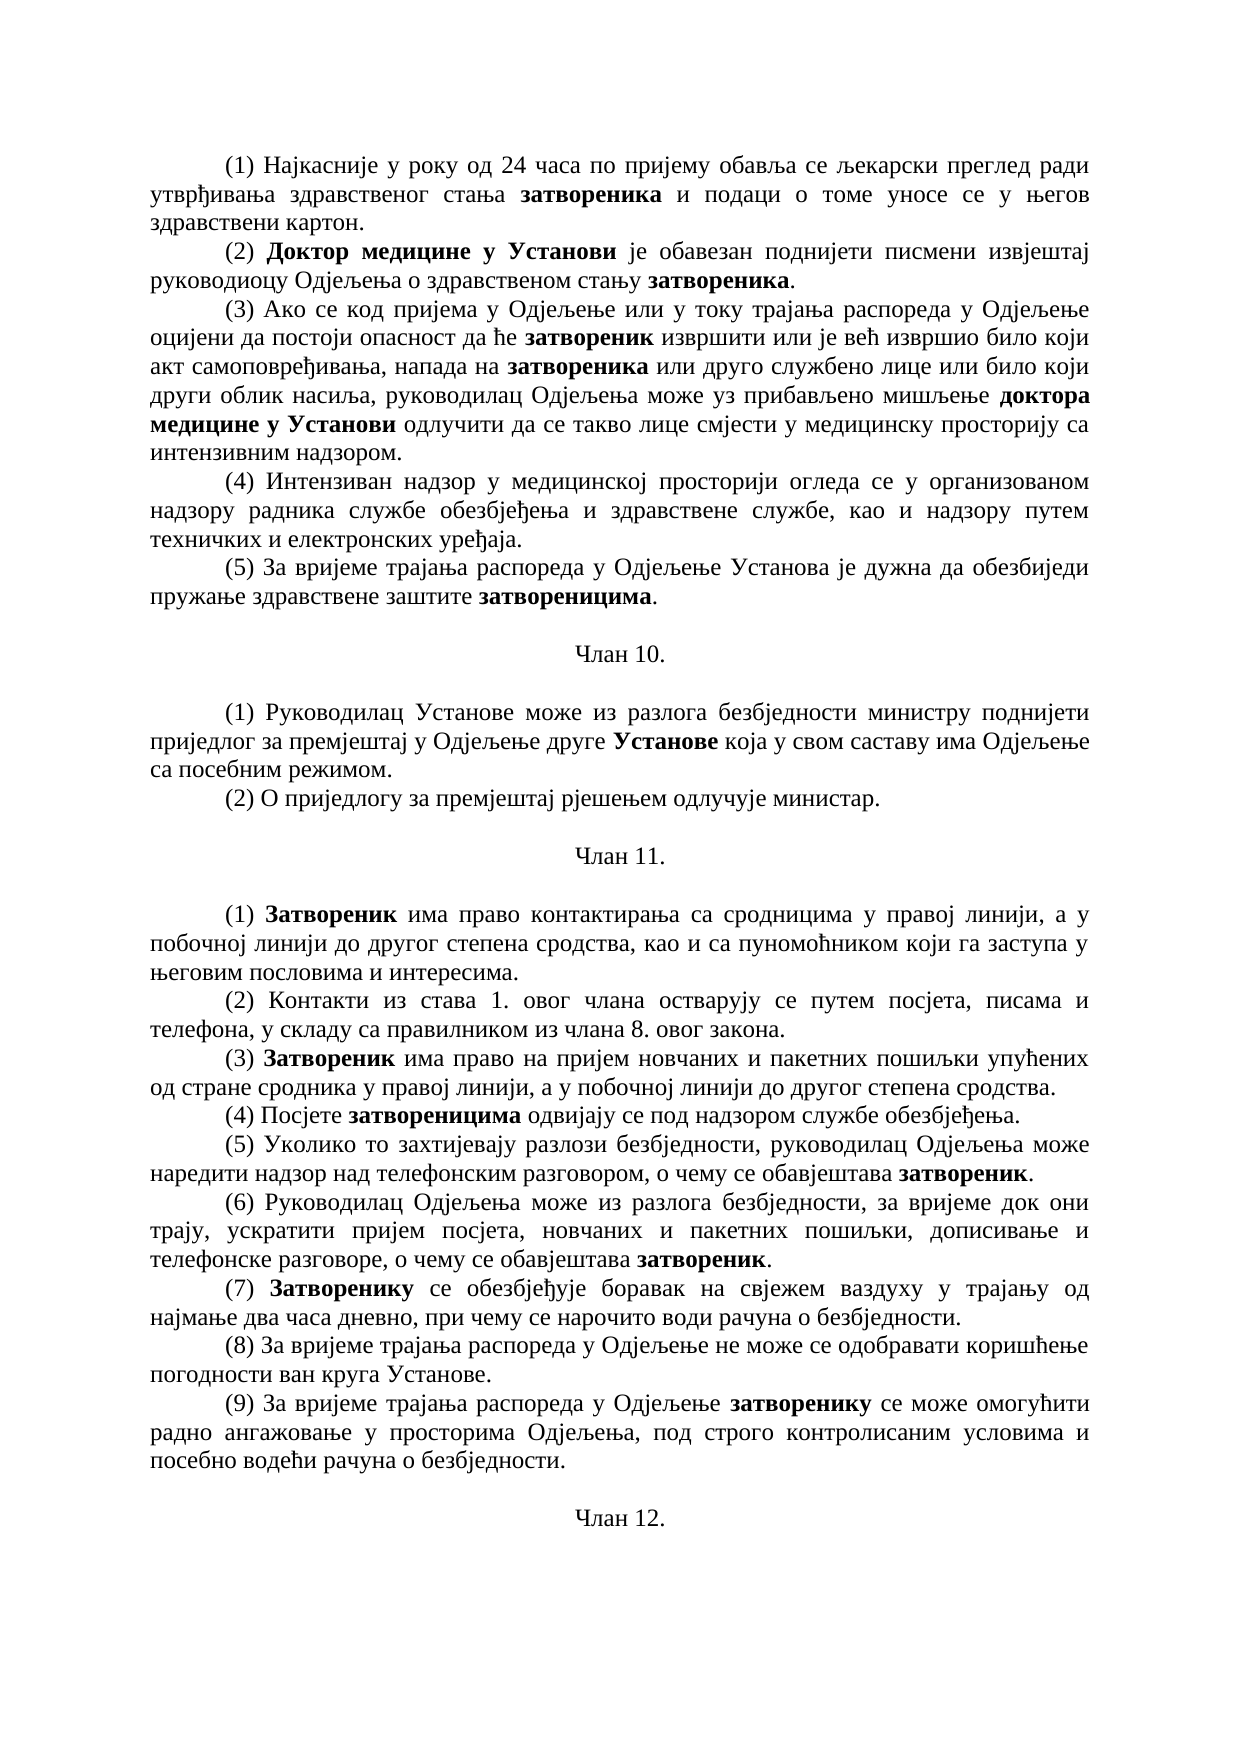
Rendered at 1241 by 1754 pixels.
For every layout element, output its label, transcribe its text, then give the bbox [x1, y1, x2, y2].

text (5) За вријеме трајања распореда у Одјељење Установа је дужна да обезбиједи пружање здравствене заштите затвореницима. [150, 552, 1090, 610]
text (2) Контакти из става 1. овог члана остварују се путем посјета, писама и телефона, у складу са правилником из члана 8. овог закона. [150, 985, 1090, 1043]
text (1) Затвореник има право контактирања са сродницима у правој линији, а у побочној линији до другог степена сродства, као и са пуномоћником који га заступа у његовим пословима и интересима. [150, 899, 1090, 985]
text Члан 12. [150, 1503, 1090, 1532]
text (5) Уколико то захтијевају разлози безбједности, руководилац Одјељења може наредити надзор над телефонским разговором, о чему се обавјештава затвореник. [150, 1129, 1090, 1187]
text (8) За вријеме трајања распореда у Одјељење не може се одобравати коришћење погодности ван круга Установе. [150, 1330, 1090, 1388]
text (9) За вријеме трајања распореда у Одјељење затворенику се може омогућити радно ангажовање у просторима Одјељења, под строго контролисаним условима и посебно водећи рачуна о безбједности. [150, 1388, 1090, 1474]
text (3) Ако се код пријема у Одјељење или у току трајања распореда у Одјељење оцијени да постоји опасност да ће затвореник извршити или је већ извршио било који акт самоповређивања, напада на затвореника или друго службено лице или било који други облик насиља, руководилац Одјељења може уз прибављено мишљење доктора медицине у Установи одлучити да се такво лице смјести у медицинску просторију са интензивним надзором. [150, 294, 1090, 466]
text (7) Затворенику се обезбјеђује боравак на свјежем ваздуху у трајању од најмање два часа дневно, при чему се нарочито води рачуна о безбједности. [150, 1273, 1090, 1330]
text Члан 10. [150, 639, 1090, 668]
text (4) Посјете затвореницима одвијају се под надзором службе обезбјеђења. [150, 1100, 1090, 1129]
text (3) Затвореник има право на пријем новчаних и пакетних пошиљки упућених од стране сродника у правој линији, а у побочној линији до другог степена сродства. [150, 1043, 1090, 1100]
text (2) Доктор медицине у Установи је обавезан поднијети писмени извјештај руководиоцу Одјељења о здравственом стању затвореника. [150, 236, 1090, 294]
text (1) Најкасније у року од 24 часа по пријему обавља се љекарски преглед ради утврђивања здравственог стања затвореника и подаци о томе уносе се у његов здравствени картон. [150, 150, 1090, 236]
text (2) О приједлогу за премјештај рјешењем одлучује министар. [150, 783, 1090, 812]
text (4) Интензиван надзор у медицинској просторији огледа се у организованом надзору радника службе обезбјеђења и здравствене службе, као и надзору путем техничких и електронских уређаја. [150, 466, 1090, 552]
text (1) Руководилац Установе може из разлога безбједности министру поднијети приједлог за премјештај у Одјељење друге Установе која у свом саставу има Одјељење са посебним режимом. [150, 697, 1090, 783]
text Члан 11. [150, 841, 1090, 870]
text (6) Руководилац Одјељења може из разлога безбједности, за вријеме док они трају, ускратити пријем посјета, новчаних и пакетних пошиљки, дописивање и телефонске разговоре, о чему се обавјештава затвореник. [150, 1187, 1090, 1273]
